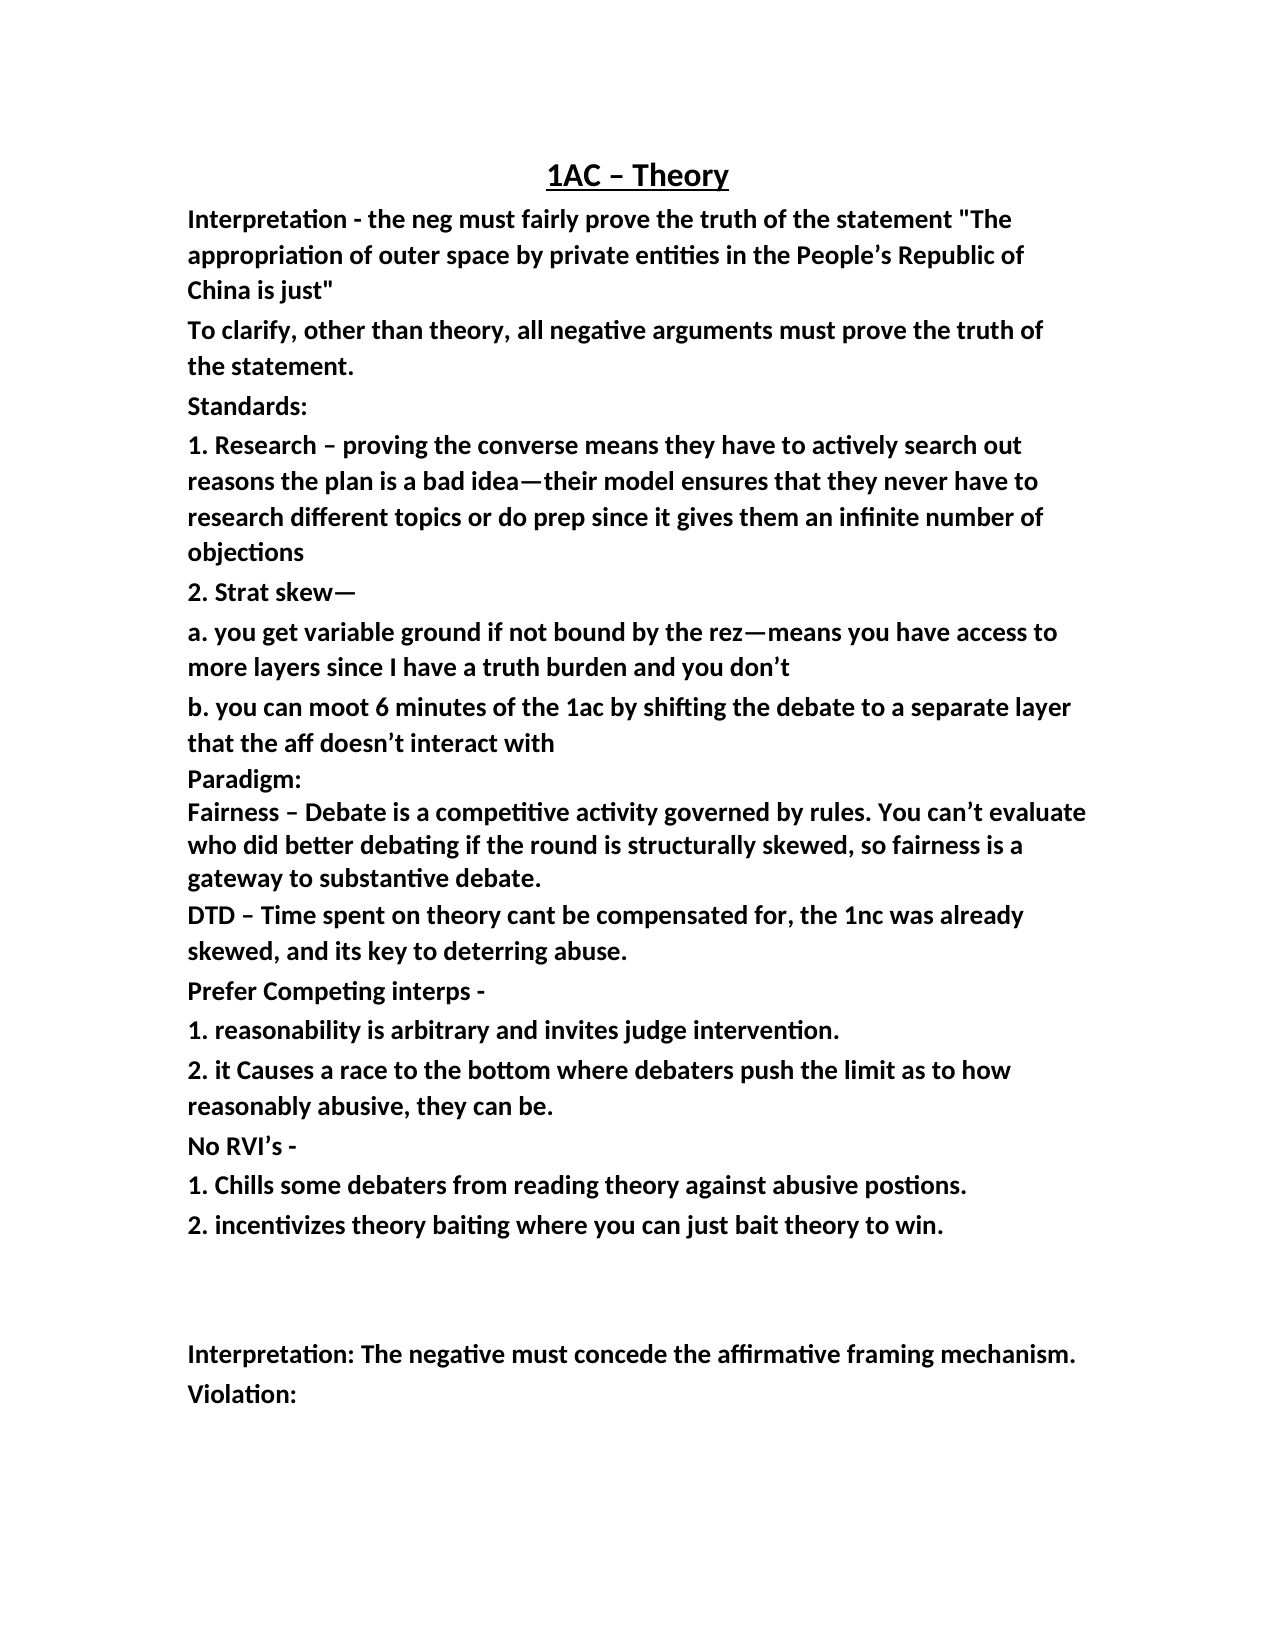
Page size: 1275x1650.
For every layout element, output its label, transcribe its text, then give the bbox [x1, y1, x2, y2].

subtitle 1. Chills some debaters from reading theory against abusive postions. [187, 1168, 1087, 1202]
subtitle DTD – Time spent on theory cant be compensated for, the 1nc was already skewed, and its key to deterring abuse. [187, 898, 1087, 967]
subtitle 2. it Causes a race to the bottom where debaters push the limit as to how reasonably abusive, they can be. [187, 1053, 1087, 1122]
subtitle 1. Research – proving the converse means they have to actively search out reasons the plan is a bad idea—their model ensures that they never have to research different topics or do prep since it gives them an infinite number of objections [187, 428, 1087, 568]
subtitle Violation: [187, 1377, 1087, 1411]
subtitle Paradigm: [187, 762, 1087, 795]
subtitle 1. reasonability is arbitrary and invites judge intervention. [187, 1013, 1087, 1047]
subtitle Fairness – Debate is a competitive activity governed by rules. You can’t evaluate who did better debating if the round is structurally skewed, so fairness is a gateway to substantive debate. [187, 795, 1087, 894]
subtitle To clarify, other than theory, all negative arguments must prove the truth of the statement. [187, 313, 1087, 382]
subtitle 1AC – Theory [187, 154, 1087, 195]
subtitle Prefer Competing interps - [187, 974, 1087, 1007]
subtitle b. you can moot 6 minutes of the 1ac by shifting the debate to a separate layer that the aff doesn’t interact with [187, 690, 1087, 759]
subtitle Interpretation - the neg must fairly prove the truth of the statement "The appropriation of outer space by private entities in the People’s Republic of China is just" [187, 202, 1087, 307]
subtitle Standards: [187, 389, 1087, 422]
subtitle Interpretation: The negative must concede the affirmative framing mechanism. [187, 1338, 1087, 1371]
subtitle 2. incentivizes theory baiting where you can just bait theory to win. [187, 1208, 1087, 1241]
subtitle No RVI’s - [187, 1129, 1087, 1162]
subtitle a. you get variable ground if not bound by the rez—means you have access to more layers since I have a truth burden and you don’t [187, 615, 1087, 684]
subtitle 2. Strat skew— [187, 575, 1087, 608]
